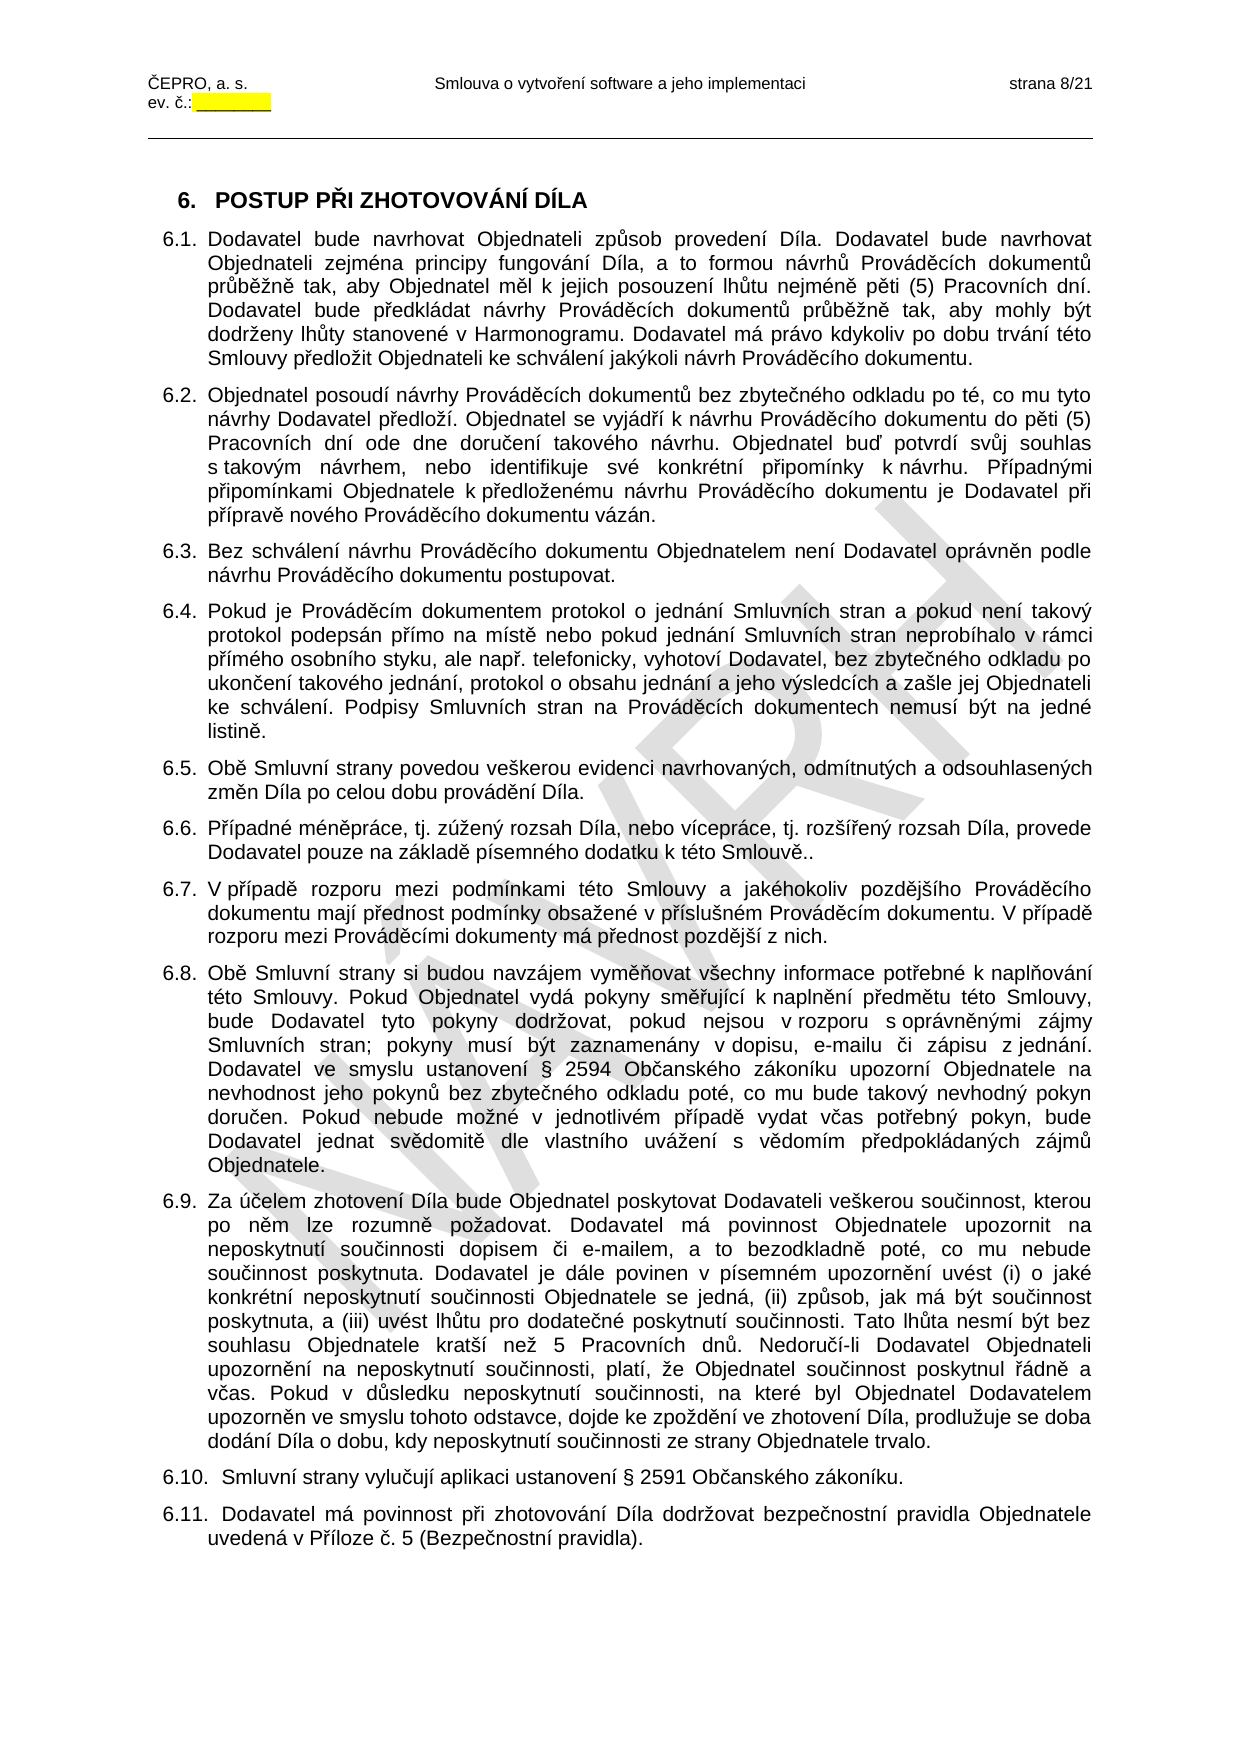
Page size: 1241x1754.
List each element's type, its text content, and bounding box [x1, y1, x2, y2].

text Obě Smluvní strany povedou veškerou evidenci navrhovaných, odmítnutých a odsouhlasených změn Díla po celou dobu provádění Díla. [162, 756, 1093, 803]
text Za účelem zhotovení Díla bude Objednatel poskytovat Dodavateli veškerou součinnost, kterou po něm lze rozumně požadovat. Dodavatel má povinnost Objednatele upozornit na neposkytnutí součinnosti dopisem či e-mailem, a to bezodkladně poté, co mu nebude součinnost poskytnuta. Dodavatel je dále povinen v písemném upozornění uvést (i) o jaké konkrétní neposkytnutí součinnosti Objednatele se jedná, (ii) způsob, jak má být součinnost poskytnuta, a (iii) uvést lhůtu pro dodatečné poskytnutí součinnosti. Tato lhůta nesmí být bez souhlasu Objednatele kratší než 5 Pracovních dnů. Nedoručí-li Dodavatel Objednateli upozornění na neposkytnutí součinnosti, platí, že Objednatel součinnost poskytnul řádně a včas. Pokud v důsledku neposkytnutí součinnosti, na které byl Objednatel Dodavatelem upozorněn ve smyslu tohoto odstavce, dojde ke zpoždění ve zhotovení Díla, prodlužuje se doba dodání Díla o dobu, kdy neposkytnutí součinnosti ze strany Objednatele trvalo. [162, 1189, 1093, 1452]
text Smluvní strany vylučují aplikaci ustanovení § 2591 Občanského zákoníku. [162, 1465, 1093, 1489]
text Pokud je Prováděcím dokumentem protokol o jednání Smluvních stran a pokud není takový protokol podepsán přímo na místě nebo pokud jednání Smluvních stran neprobíhalo v rámci přímého osobního styku, ale např. telefonicky, vyhotoví Dodavatel, bez zbytečného odkladu po ukončení takového jednání, protokol o obsahu jednání a jeho výsledcích a zašle jej Objednateli ke schválení. Podpisy Smluvních stran na Prováděcích dokumentech nemusí být na jedné listině. [162, 599, 1093, 743]
text Bez schválení návrhu Prováděcího dokumentu Objednatelem není Dodavatel oprávněn podle návrhu Prováděcího dokumentu postupovat. [162, 539, 1093, 587]
text Objednatel posoudí návrhy Prováděcích dokumentů bez zbytečného odkladu po té, co mu tyto návrhy Dodavatel předloží. Objednatel se vyjádří k návrhu Prováděcího dokumentu do pěti (5) Pracovních dní ode dne doručení takového návrhu. Objednatel buď potvrdí svůj souhlas s takovým návrhem, nebo identifikuje své konkrétní připomínky k návrhu. Případnými připomínkami Objednatele k předloženému návrhu Prováděcího dokumentu je Dodavatel při přípravě nového Prováděcího dokumentu vázán. [162, 383, 1093, 526]
text Dodavatel bude navrhovat Objednateli způsob provedení Díla. Dodavatel bude navrhovat Objednateli zejména principy fungování Díla, a to formou návrhů Prováděcích dokumentů průběžně tak, aby Objednatel měl k jejich posouzení lhůtu nejméně pěti (5) Pracovních dní. Dodavatel bude předkládat návrhy Prováděcích dokumentů průběžně tak, aby mohly být dodrženy lhůty stanovené v Harmonogramu. Dodavatel má právo kdykoliv po dobu trvání této Smlouvy předložit Objednateli ke schválení jakýkoli návrh Prováděcího dokumentu. [162, 226, 1093, 370]
text Dodavatel má povinnost při zhotovování Díla dodržovat bezpečnostní pravidla Objednatele uvedená v Příloze č. 5 (Bezpečnostní pravidla). [162, 1501, 1093, 1549]
text Případné méněpráce, tj. zúžený rozsah Díla, nebo vícepráce, tj. rozšířený rozsah Díla, provede Dodavatel pouze na základě písemného dodatku k této Smlouvě.. [162, 816, 1093, 864]
subtitle Postup při zhotovování Díla [177, 187, 1093, 214]
text Obě Smluvní strany si budou navzájem vyměňovat všechny informace potřebné k naplňování této Smlouvy. Pokud Objednatel vydá pokyny směřující k naplnění předmětu této Smlouvy, bude Dodavatel tyto pokyny dodržovat, pokud nejsou v rozporu s oprávněnými zájmy Smluvních stran; pokyny musí být zaznamenány v dopisu, e-mailu či zápisu z jednání. Dodavatel ve smyslu ustanovení § 2594 Občanského zákoníku upozorní Objednatele na nevhodnost jeho pokynů bez zbytečného odkladu poté, co mu bude takový nevhodný pokyn doručen. Pokud nebude možné v jednotlivém případě vydat včas potřebný pokyn, bude Dodavatel jednat svědomitě dle vlastního uvážení s vědomím předpokládaných zájmů Objednatele. [162, 961, 1093, 1176]
text V případě rozporu mezi podmínkami této Smlouvy a jakéhokoliv pozdějšího Prováděcího dokumentu mají přednost podmínky obsažené v příslušném Prováděcím dokumentu. V případě rozporu mezi Prováděcími dokumenty má přednost pozdější z nich. [162, 876, 1093, 948]
